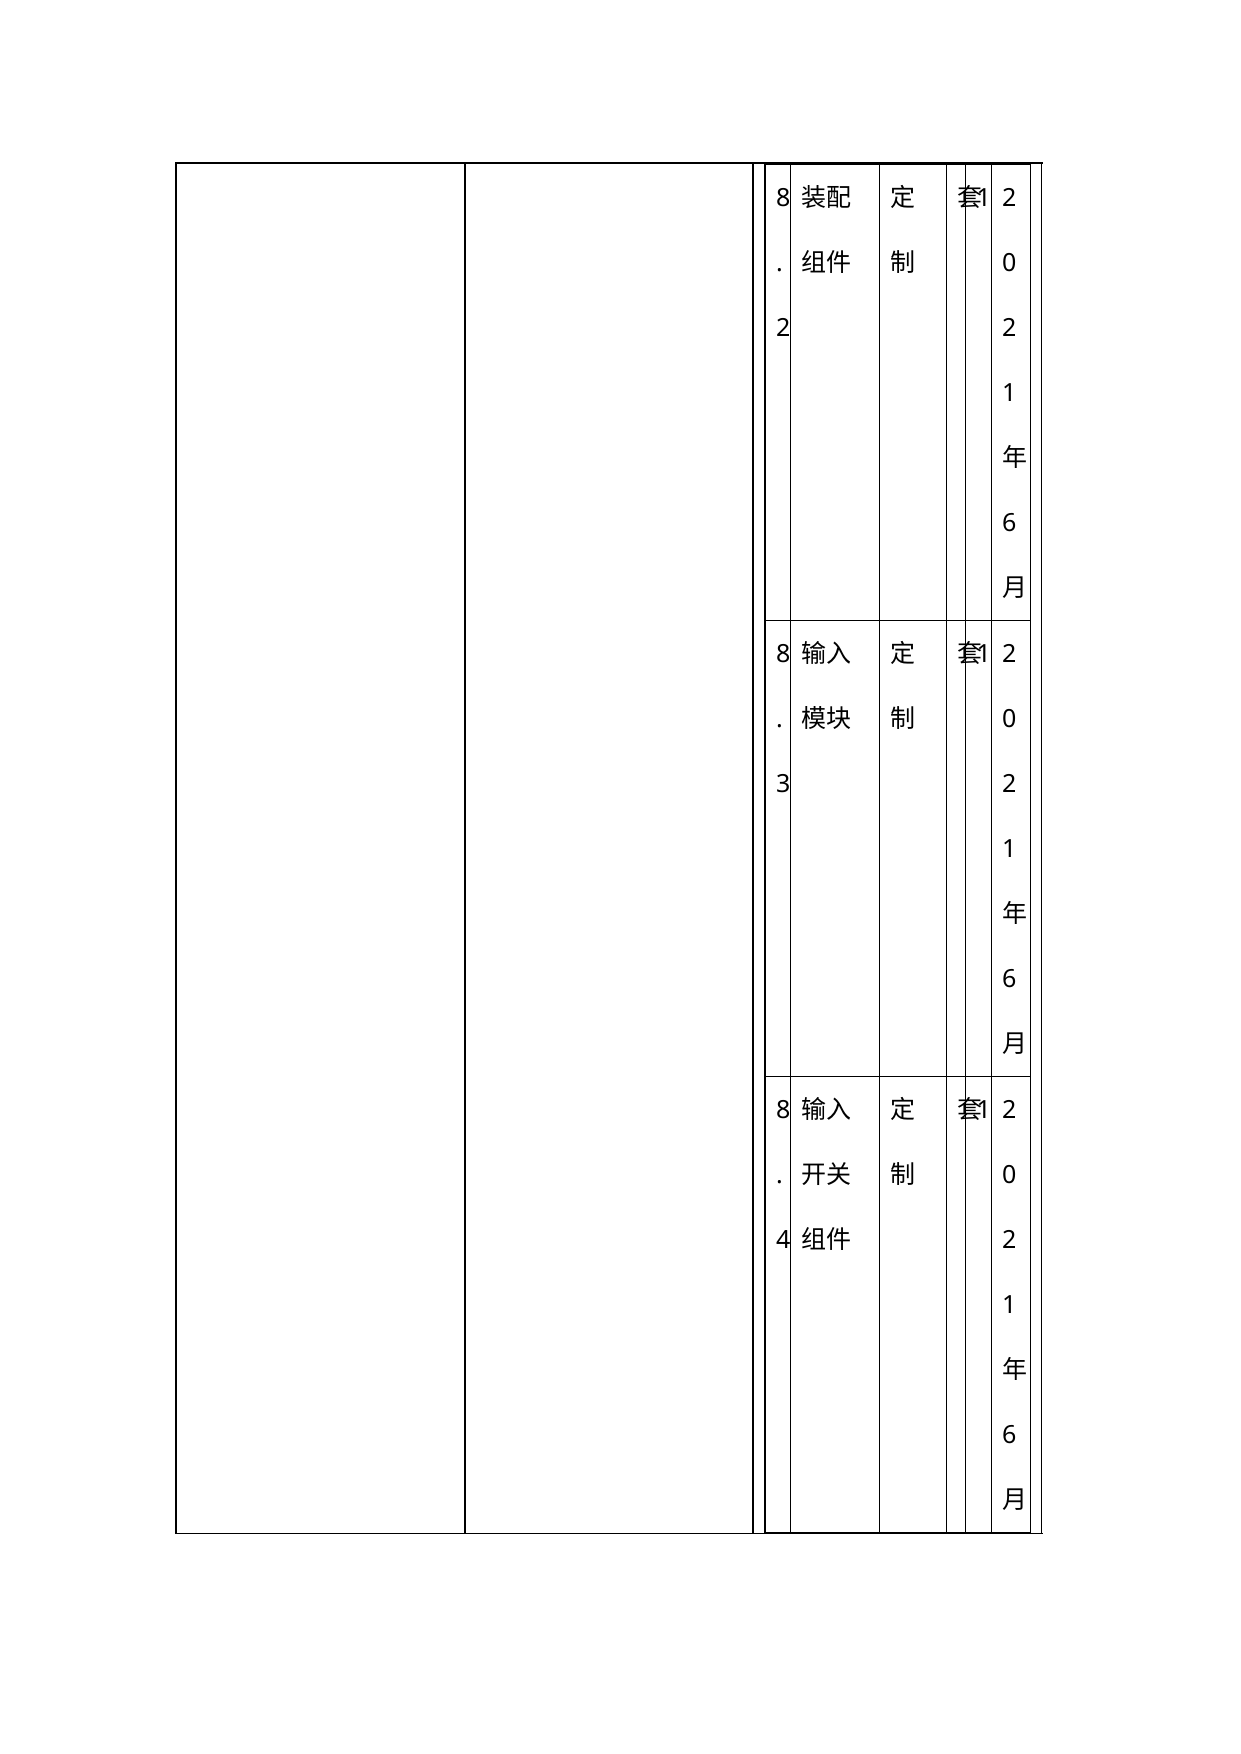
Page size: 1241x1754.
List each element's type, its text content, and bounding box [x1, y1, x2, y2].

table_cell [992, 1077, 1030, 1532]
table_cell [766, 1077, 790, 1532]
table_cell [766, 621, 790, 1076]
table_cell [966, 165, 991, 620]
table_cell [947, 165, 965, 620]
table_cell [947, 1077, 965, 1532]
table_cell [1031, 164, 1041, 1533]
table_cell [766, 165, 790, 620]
table_cell ★ [466, 164, 752, 1533]
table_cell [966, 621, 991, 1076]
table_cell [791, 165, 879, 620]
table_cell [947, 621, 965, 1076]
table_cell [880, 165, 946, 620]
table_cell 1 [177, 164, 464, 1533]
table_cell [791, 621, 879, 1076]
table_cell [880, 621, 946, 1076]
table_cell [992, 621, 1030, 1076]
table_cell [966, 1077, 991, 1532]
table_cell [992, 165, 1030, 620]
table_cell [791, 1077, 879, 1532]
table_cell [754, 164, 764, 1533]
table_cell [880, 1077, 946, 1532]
